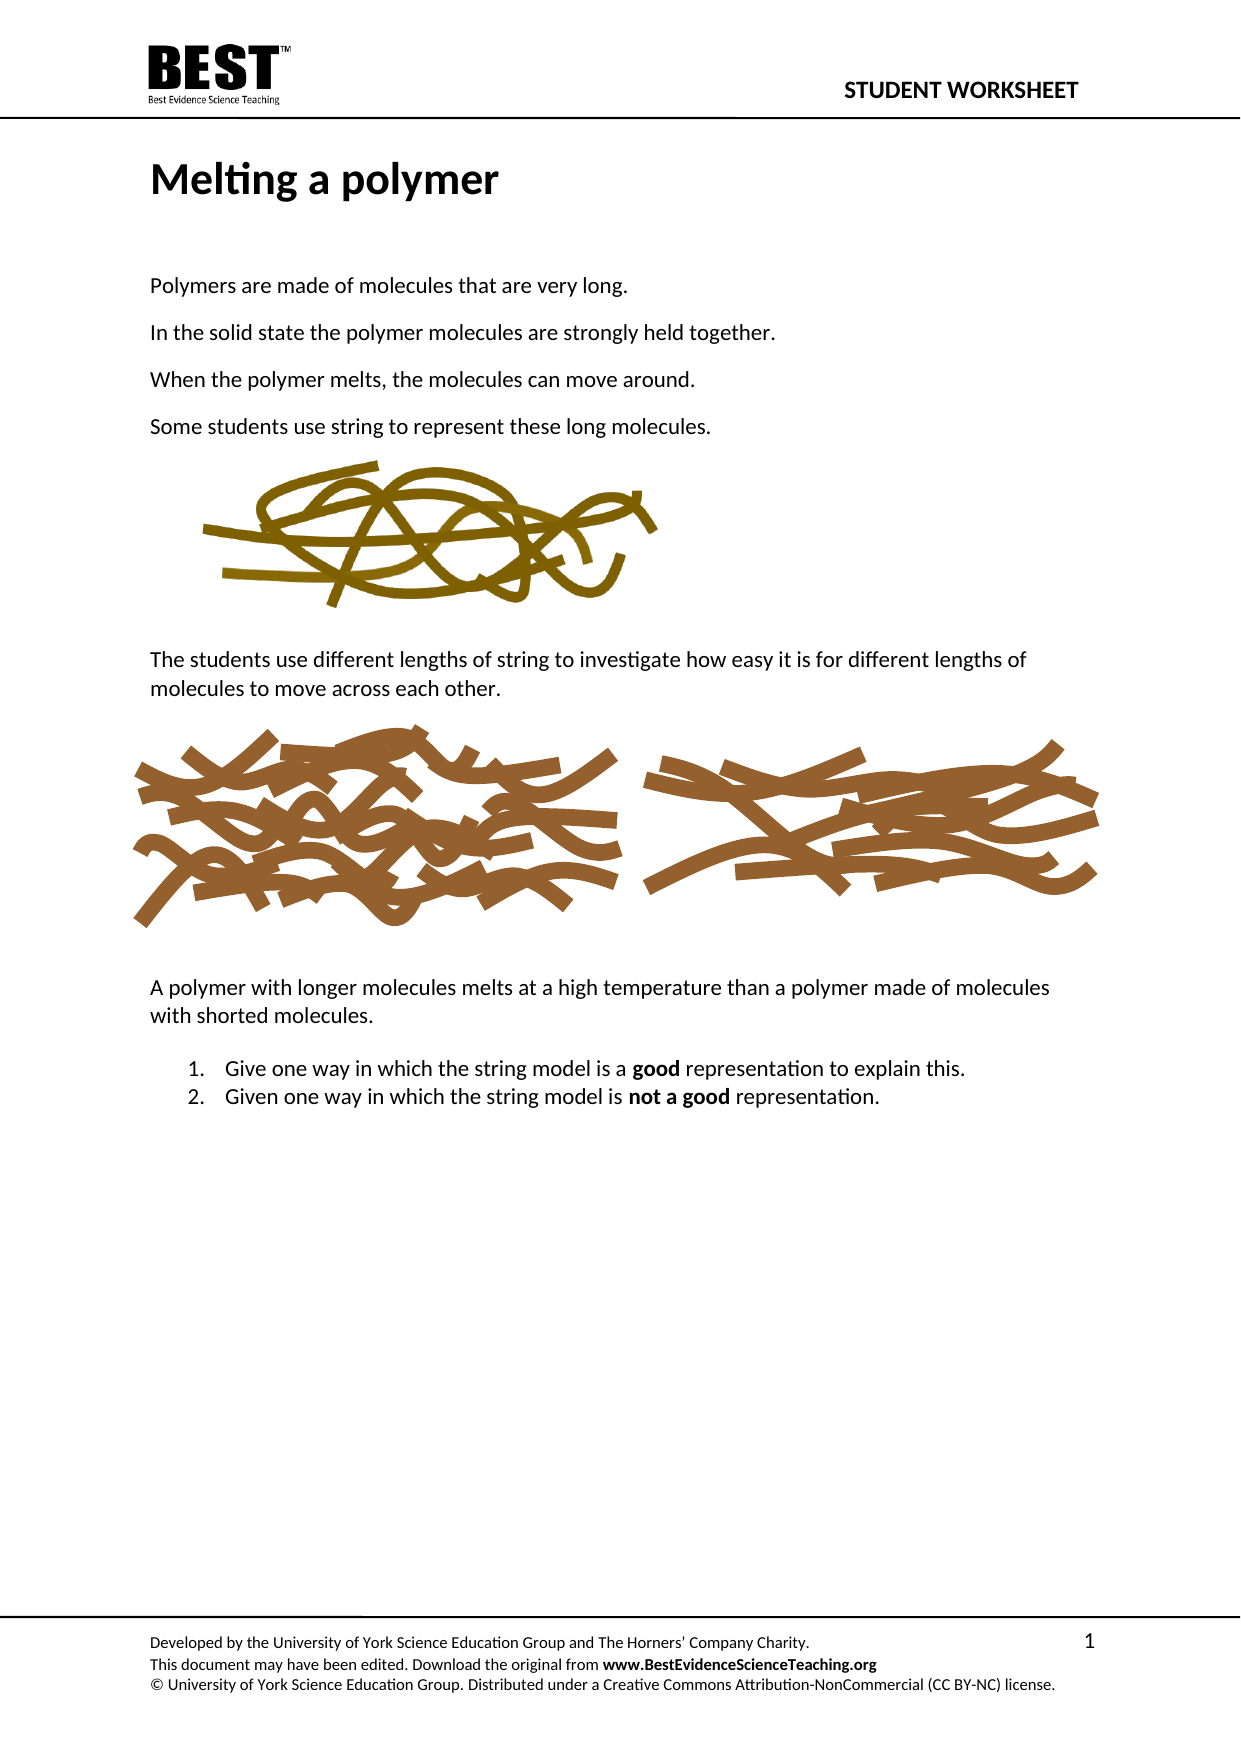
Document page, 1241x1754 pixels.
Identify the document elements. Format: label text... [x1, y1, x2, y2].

picture [148, 44, 291, 105]
text Melting a polymer [150, 150, 1090, 206]
picture [202, 460, 658, 608]
text Some students use string to represent these long molecules. [150, 412, 1090, 440]
list Given one way in which the string model is not a good representation. [187, 1082, 1090, 1110]
list Give one way in which the string model is a good representation to explain this. [187, 1054, 1090, 1082]
text A polymer with longer molecules melts at a high temperature than a polymer made of molecules with shorted molecules. [150, 973, 1090, 1029]
text In the solid state the polymer molecules are strongly held together. [150, 318, 1090, 346]
text When the polymer melts, the molecules can move around. [150, 365, 1090, 393]
text The students use different lengths of string to investigate how easy it is for different lengths of molecules to move across each other. [150, 646, 1090, 702]
text Polymers are made of molecules that are very long. [150, 271, 1090, 299]
